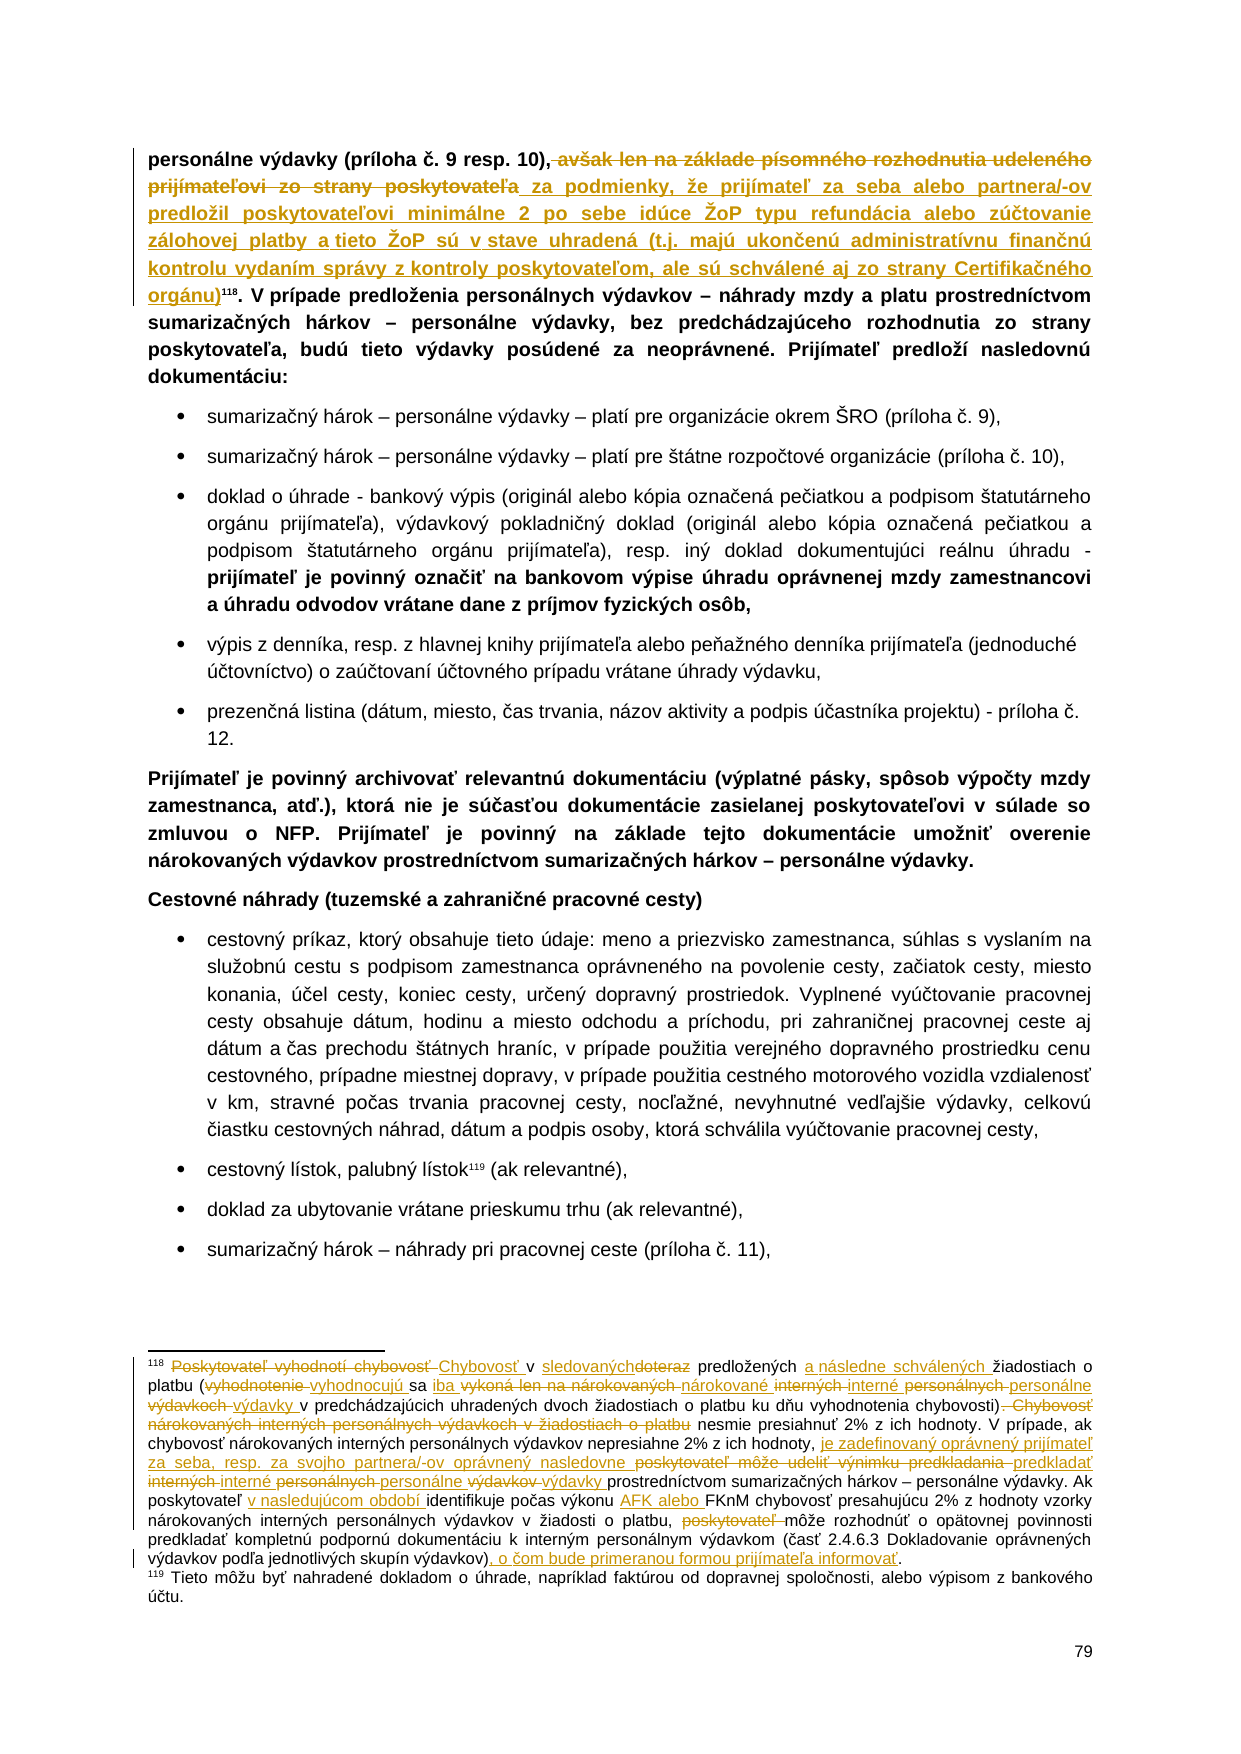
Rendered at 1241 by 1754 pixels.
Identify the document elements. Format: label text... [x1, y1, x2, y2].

text doklad o úhrade - bankový výpis (originál alebo kópia označená pečiatkou a podpisom štatutárneho orgánu prijímateľa), výdavkový pokladničný doklad (originál alebo kópia označená pečiatkou a podpisom štatutárneho orgánu prijímateľa), resp. iný doklad dokumentujúci reálnu úhradu - prijímateľ je povinný označiť na bankovom výpise úhradu oprávnenej mzdy zamestnancovi a úhradu odvodov vrátane dane z príjmov fyzických osôb, [177, 484, 1092, 616]
text Prijímateľ je povinný archivovať relevantnú dokumentáciu (výplatné pásky, spôsob výpočty mzdy zamestnanca, atď.), ktorá nie je súčasťou dokumentácie zasielanej poskytovateľovi v súlade so zmluvou o NFP. Prijímateľ je povinný na základe tejto dokumentácie umožniť overenie nárokovaných výdavkov prostredníctvom sumarizačných hárkov – personálne výdavky. [148, 767, 1092, 871]
text cestovný lístok, palubný lístok (ak relevantné), [177, 1158, 1092, 1181]
text sumarizačný hárok – náhrady pri pracovnej ceste (príloha č. 11), [177, 1238, 1092, 1260]
text prezenčná listina (dátum, miesto, čas trvania, názov aktivity a podpis účastníka projektu) - príloha č. 12. [177, 700, 1092, 750]
text výpis z denníka, resp. z hlavnej knihy prijímateľa alebo peňažného denníka prijímateľa (jednoduché účtovníctvo) o zaúčtovaní účtovného prípadu vrátane úhrady výdavku, [177, 633, 1092, 683]
text doklad za ubytovanie vrátane prieskumu trhu (ak relevantné), [177, 1198, 1092, 1221]
text sumarizačný hárok – personálne výdavky – platí pre organizácie okrem ŠRO (príloha č. 9), [177, 405, 1092, 428]
text cestovný príkaz, ktorý obsahuje tieto údaje: meno a priezvisko zamestnanca, súhlas s vyslaním na služobnú cestu s podpisom zamestnanca oprávneného na povolenie cesty, začiatok cesty, miesto konania, účel cesty, koniec cesty, určený dopravný prostriedok. Vyplnené vyúčtovanie pracovnej cesty obsahuje dátum, hodinu a miesto odchodu a príchodu, pri zahraničnej pracovnej ceste aj dátum a čas prechodu štátnych hraníc, v prípade použitia verejného dopravného prostriedku cenu cestovného, prípadne miestnej dopravy, v prípade použitia cestného motorového vozidla vzdialenosť v km, stravné počas trvania pracovnej cesty, nocľažné, nevyhnutné vedľajšie výdavky, celkovú čiastku cestovných náhrad, dátum a podpis osoby, ktorá schválila vyúčtovanie pracovnej cesty, [177, 928, 1092, 1141]
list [148, 148, 1092, 222]
text sumarizačný hárok – personálne výdavky – platí pre štátne rozpočtové organizácie (príloha č. 10), [177, 445, 1092, 467]
text Cestovné náhrady (tuzemské a zahraničné pracovné cesty) [148, 888, 1092, 911]
